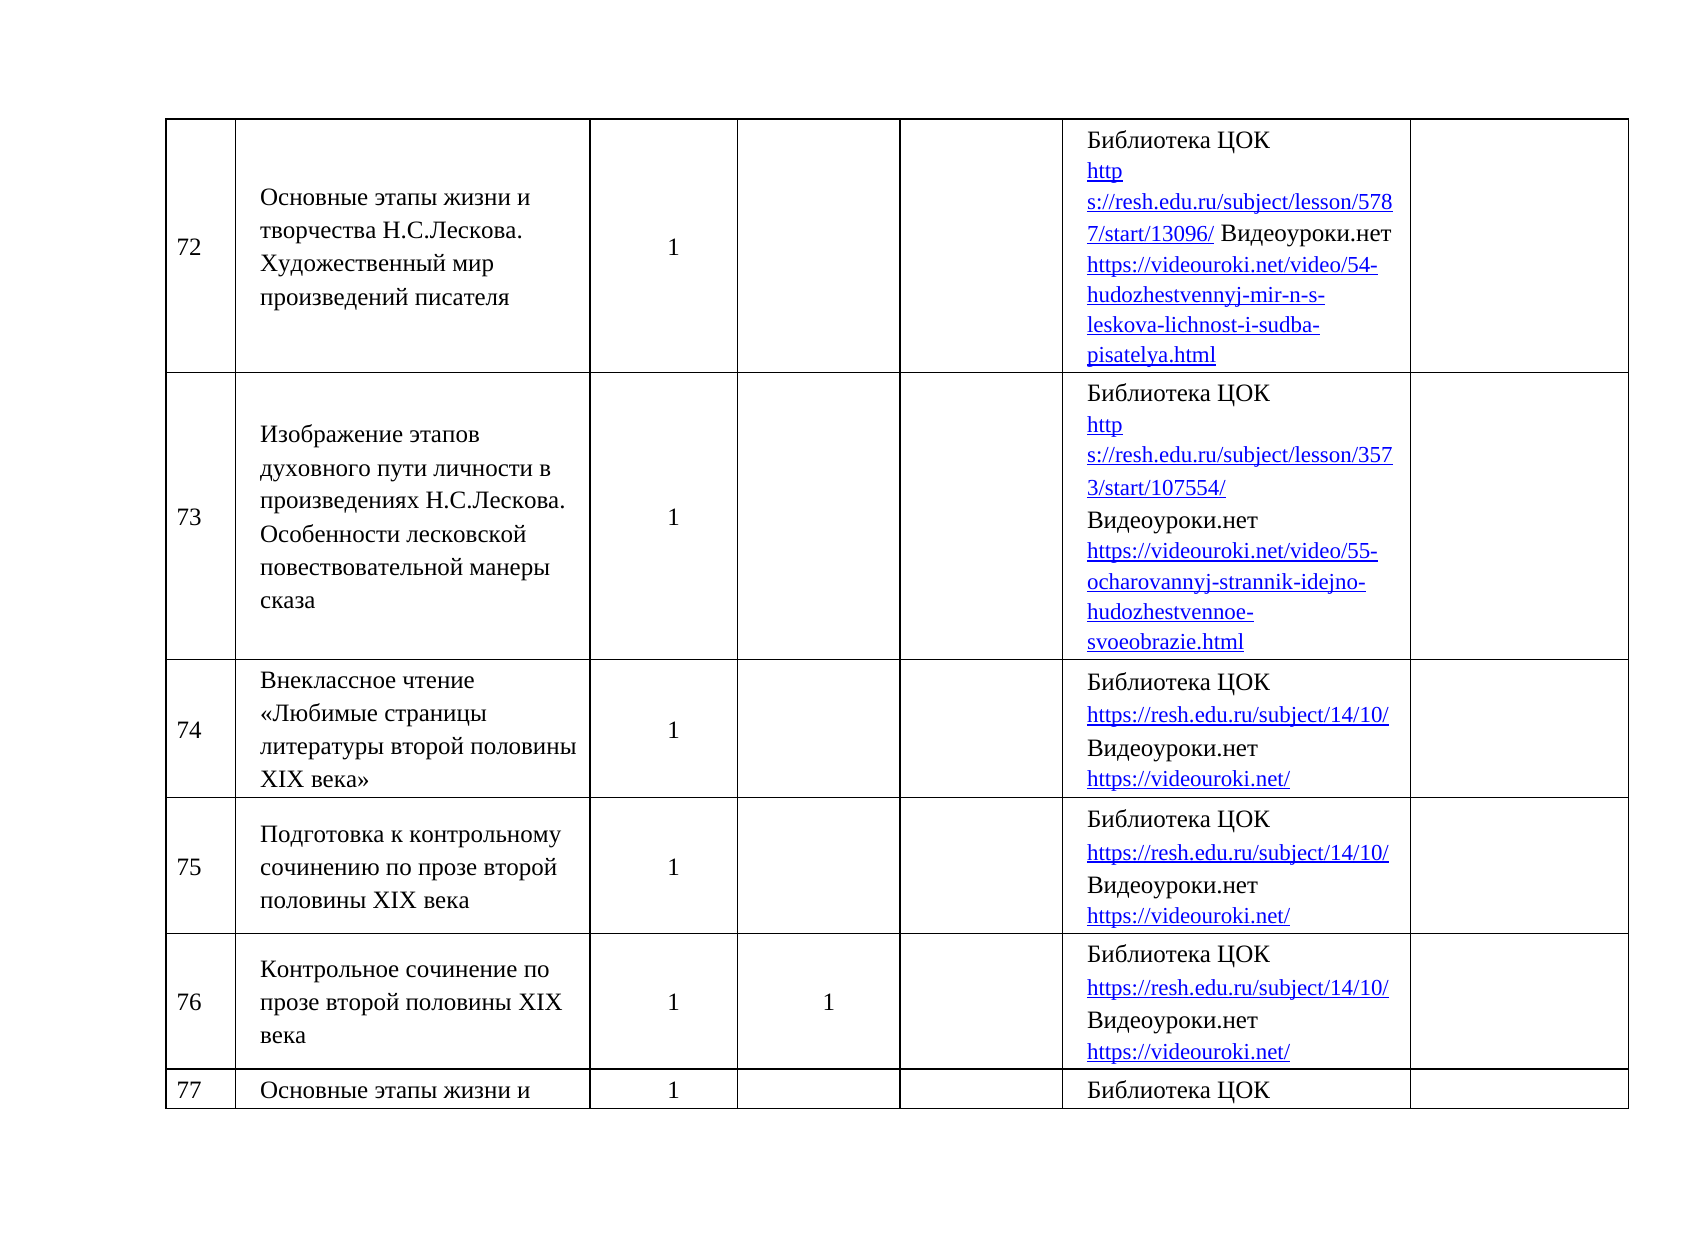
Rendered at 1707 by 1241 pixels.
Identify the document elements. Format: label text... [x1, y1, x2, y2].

table_cell Внеклассное чтение «Любимые страницы литературы второй половины XIX века» [236, 660, 589, 797]
table_cell 1 [591, 934, 737, 1068]
table_cell [901, 373, 1062, 658]
table_cell 1 [591, 798, 737, 932]
table_cell 1 [591, 660, 737, 797]
table_cell Контрольное сочинение по прозе второй половины XIX века [236, 934, 589, 1068]
table_cell 76 [167, 934, 235, 1068]
table_cell [1411, 120, 1628, 372]
table_cell [901, 798, 1062, 932]
table_cell [901, 1070, 1062, 1107]
table_cell [901, 660, 1062, 797]
table_cell 72 [167, 120, 235, 372]
table_cell [901, 120, 1062, 372]
table_cell [738, 798, 899, 932]
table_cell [236, 1070, 589, 1107]
table_cell Библиотека ЦОК https://resh.edu.ru/subject/14/10/ Видеоуроки.нет https://videouroki.net/ [1063, 798, 1410, 932]
table_cell [738, 1070, 899, 1107]
table_cell 1 [591, 120, 737, 372]
table_cell Библиотека ЦОК https://resh.edu.ru/subject/lesson/3573/start/107554/ Видеоуроки.нет https://videouroki.net/video/55-ocharovannyj-strannik-idejno-hudozhestvennoe-svoeobrazie.html [1063, 373, 1410, 658]
table_cell [738, 660, 899, 797]
table_cell [738, 120, 899, 372]
table_cell Библиотека ЦОК https://resh.edu.ru/subject/14/10/ Видеоуроки.нет https://videouroki.net/ [1063, 934, 1410, 1068]
table_cell [1411, 1070, 1628, 1107]
table_cell 1 [591, 373, 737, 658]
table_cell [1411, 934, 1628, 1068]
table_cell [1411, 373, 1628, 658]
table_cell [1411, 660, 1628, 797]
table_cell [738, 373, 899, 658]
table_cell 1 [738, 934, 899, 1068]
table_cell [1411, 798, 1628, 932]
table_cell 74 [167, 660, 235, 797]
table_cell Изображение этапов духовного пути личности в произведениях Н.С.Лескова. Особенности лесковской повествовательной манеры сказа [236, 373, 589, 658]
table_cell [901, 934, 1062, 1068]
table_cell Библиотека ЦОК https://resh.edu.ru/subject/14/10/ Видеоуроки.нет https://videouroki.net/ [1063, 660, 1410, 797]
table_cell 75 [167, 798, 235, 932]
table_cell Библиотека ЦОК https://resh.edu.ru/subject/lesson/5787/start/13096/ Видеоуроки.нет https://videouroki.net/video/54-hudozhestvennyj-mir-n-s-leskova-lichnost-i-sudba-pisatelya.html [1063, 120, 1410, 372]
table_cell 73 [167, 373, 235, 658]
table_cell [1063, 1070, 1410, 1107]
table_cell 77 [167, 1070, 235, 1107]
table_cell 1 [591, 1070, 737, 1107]
table_cell Подготовка к контрольному сочинению по прозе второй половины XIX века [236, 798, 589, 932]
table_cell Основные этапы жизни и творчества Н.С.Лескова. Художественный мир произведений писателя [236, 120, 589, 372]
